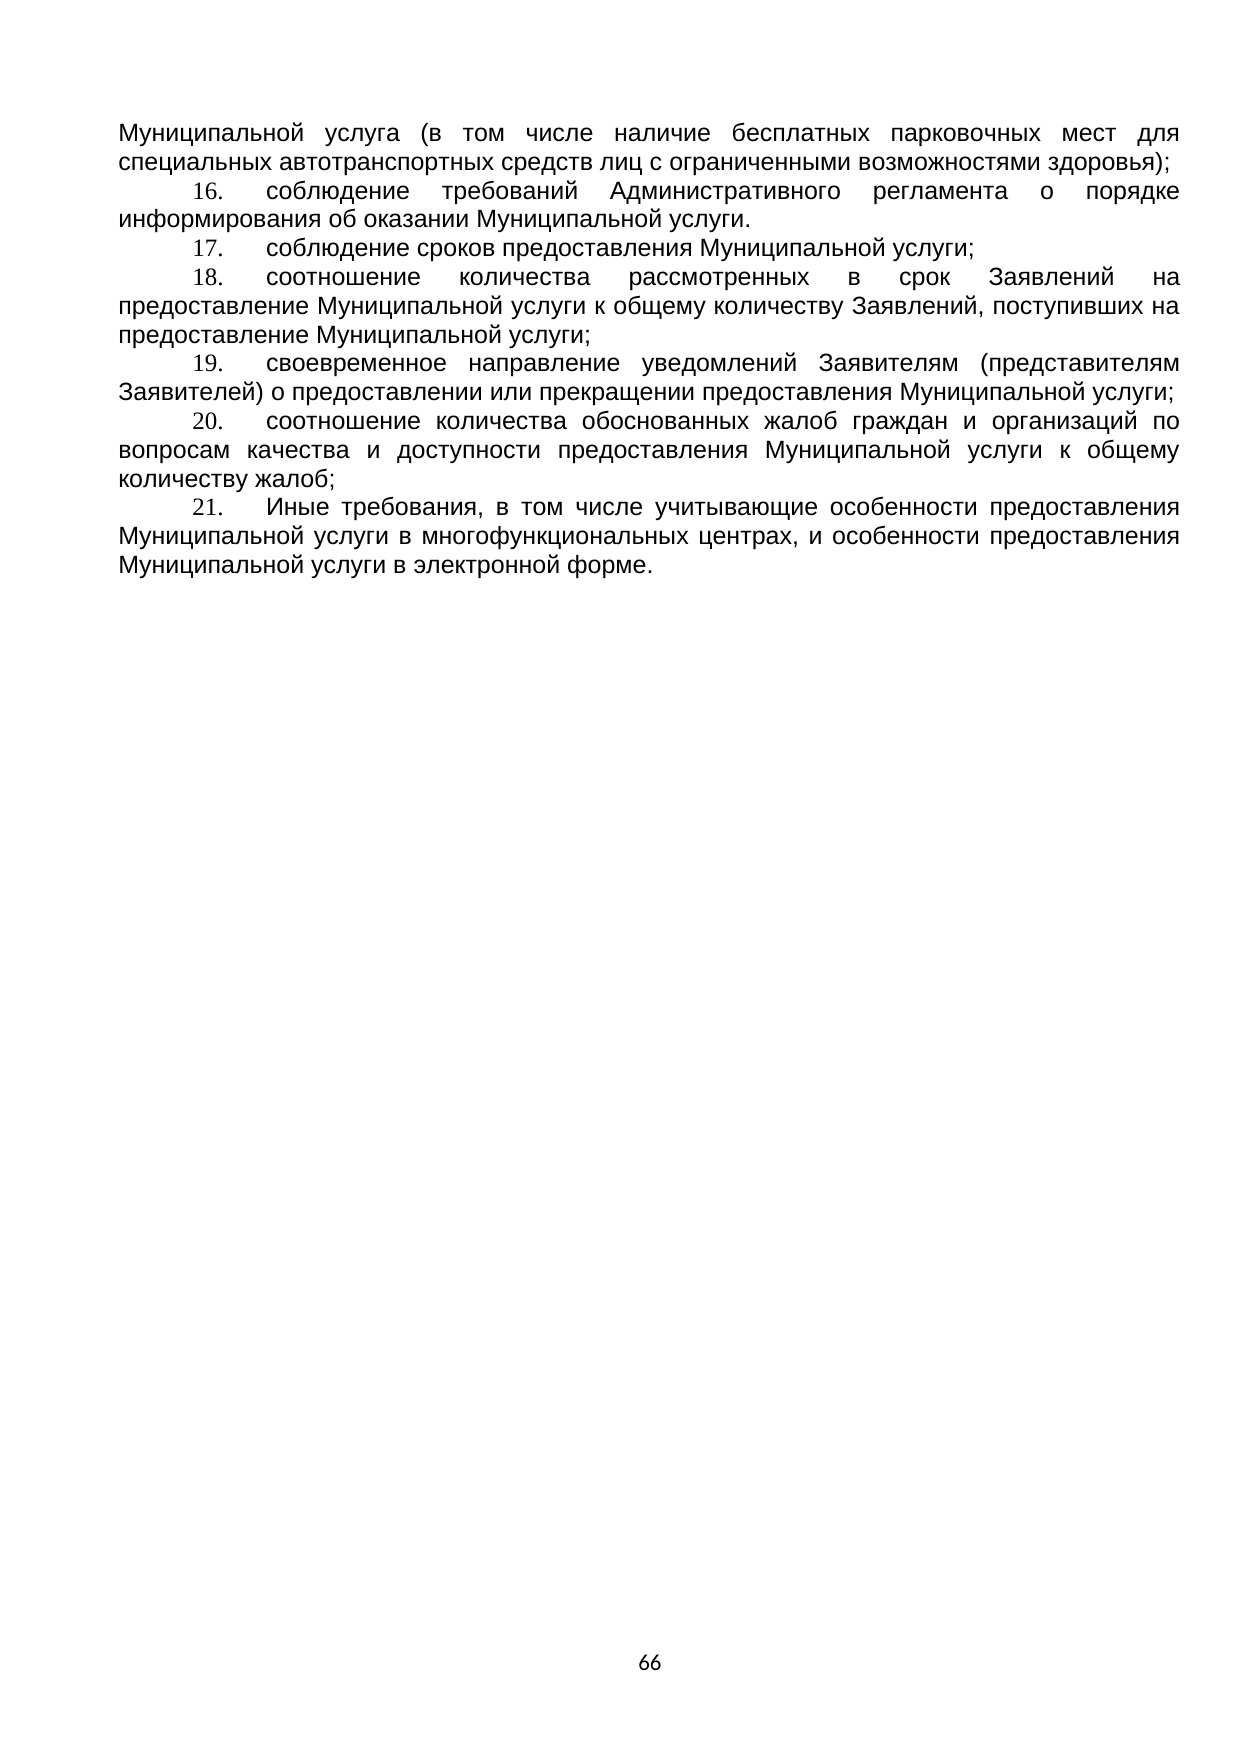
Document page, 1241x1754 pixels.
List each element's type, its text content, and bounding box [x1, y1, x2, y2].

list соотношение количества обоснованных жалоб граждан и организаций по вопросам качества и доступности предоставления Муниципальной услуги к общему количеству жалоб; [118, 406, 1181, 492]
list своевременное направление уведомлений Заявителям (представителям Заявителей) о предоставлении или прекращении предоставления Муниципальной услуги; [118, 348, 1181, 406]
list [118, 118, 1181, 176]
list соблюдение требований Административного регламента о порядке информирования об оказании Муниципальной услуги. [118, 176, 1181, 233]
list соотношение количества рассмотренных в срок Заявлений на предоставление Муниципальной услуги к общему количеству Заявлений, поступивших на предоставление Муниципальной услуги; [118, 262, 1181, 348]
list соблюдение сроков предоставления Муниципальной услуги; [118, 233, 1181, 262]
list Иные требования, в том числе учитывающие особенности предоставления Муниципальной услуги в многофункциональных центрах, и особенности предоставления Муниципальной услуги в электронной форме. [118, 492, 1181, 579]
